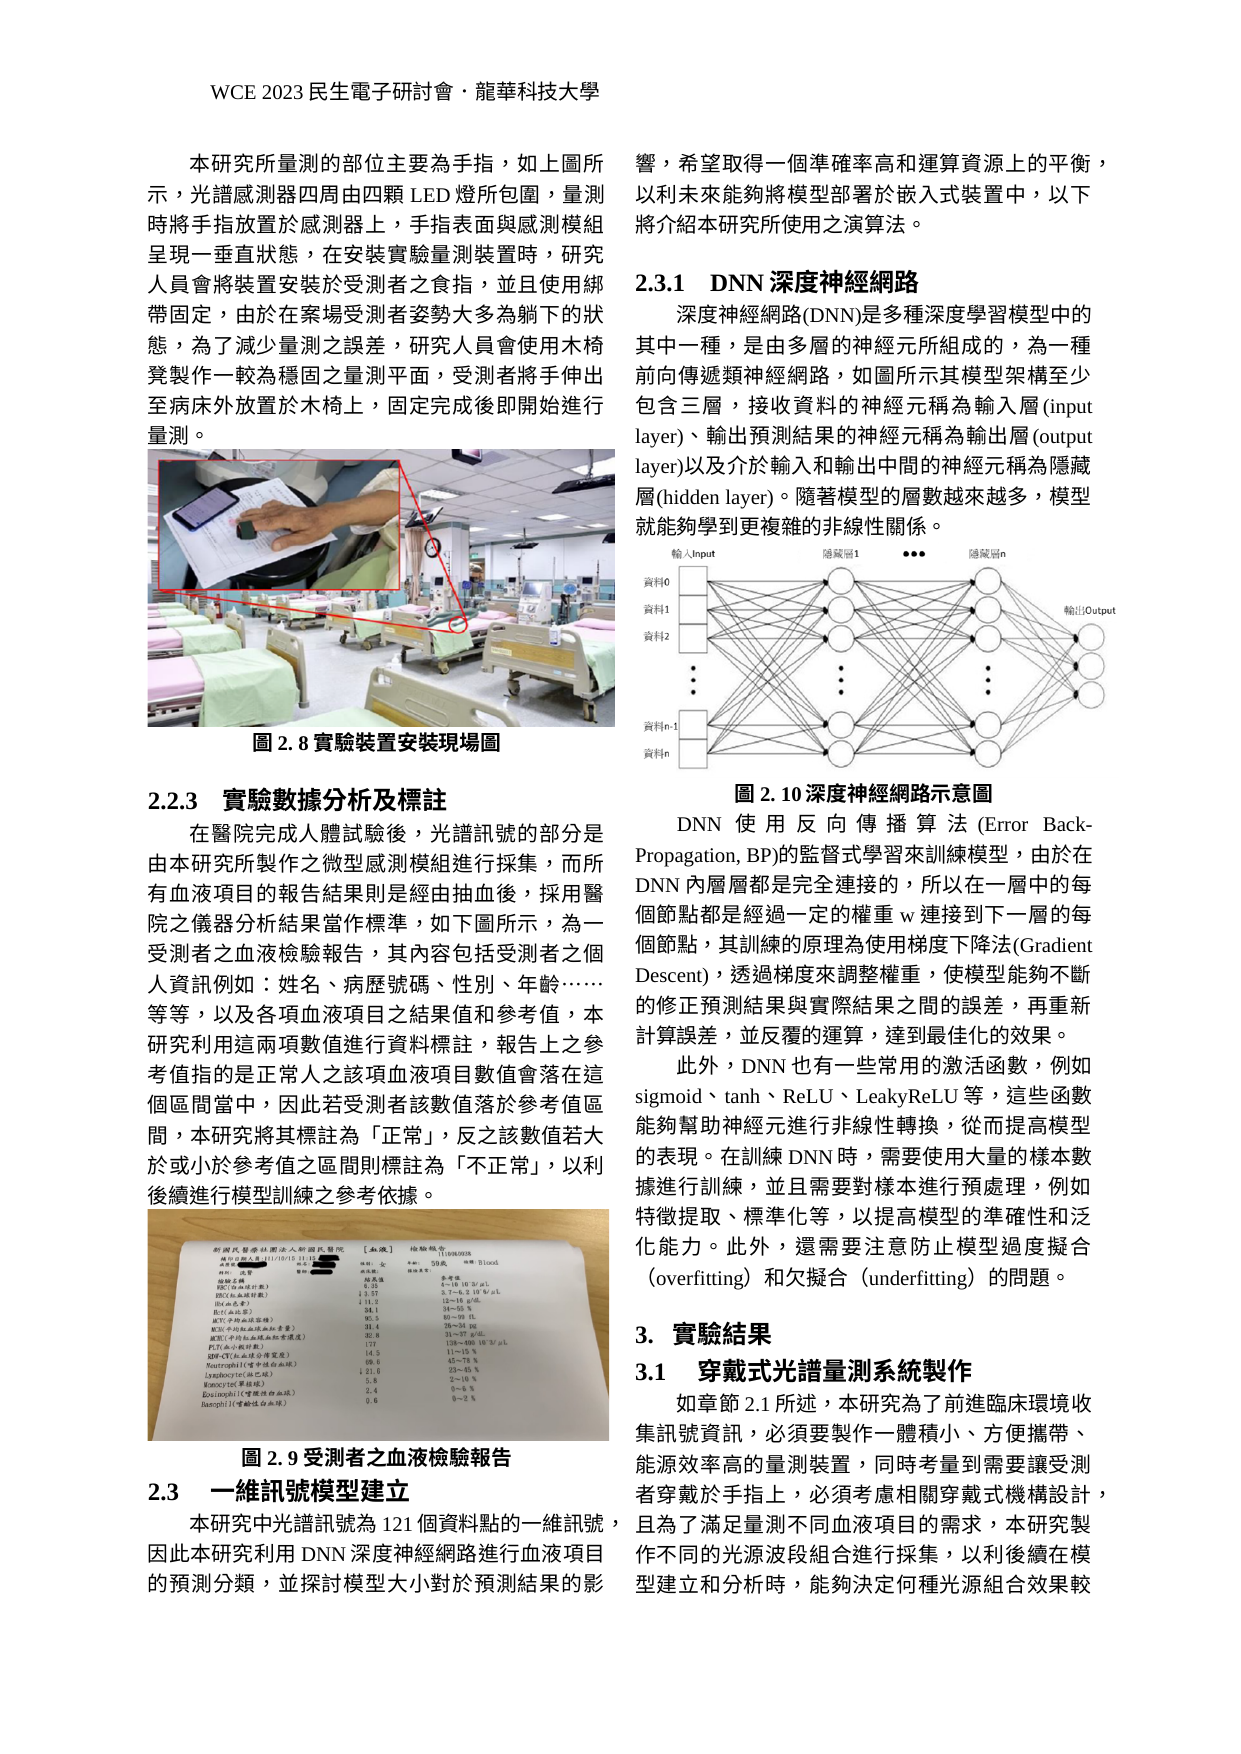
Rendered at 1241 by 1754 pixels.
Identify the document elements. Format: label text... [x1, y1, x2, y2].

picture [147, 1209, 610, 1441]
picture [147, 449, 615, 727]
text 本研究中光譜訊號為121個資料點的一維訊號，因此本研究利用DNN深度神經網路進行血液項目的預測分類，並探討模型大小對於預測結果的影響，希望取得一個準確率高和運算資源上的平衡，以利未來能夠將模型部署於嵌入式裝置中，以下將介紹本研究所使用之演算法。 [635, 148, 1092, 238]
picture [635, 540, 1120, 778]
text 深度神經網路(DNN)是多種深度學習模型中的其中一種，是由多層的神經元所組成的，為一種前向傳遞類神經網路，如圖所示其模型架構至少包含三層，接收資料的神經元稱為輸入層(input layer)、輸出預測結果的神經元稱為輸出層(output layer)以及介於輸入和輸出中間的神經元稱為隱藏層(hidden layer)。隨著模型的層數越來越多，模型就能夠學到更複雜的非線性關係。 [635, 299, 1092, 540]
text 圖 2. 9 受測者之血液檢驗報告 [148, 1441, 605, 1471]
subtitle DNN深度神經網路 [635, 262, 1092, 299]
text 圖 2. 8 實驗裝置安裝現場圖 [148, 727, 605, 757]
text DNN使用反向傳播算法(Error Back-Propagation, BP)的監督式學習來訓練模型，由於在DNN內層層都是完全連接的，所以在一層中的每個節點都是經過一定的權重w連接到下一層的每個節點，其訓練的原理為使用梯度下降法(Gradient Descent)，透過梯度來調整權重，使模型能夠不斷的修正預測結果與實際結果之間的誤差，再重新計算誤差，並反覆的運算，達到最佳化的效果。 [635, 808, 1092, 1049]
text 在醫院完成人體試驗後，光譜訊號的部分是由本研究所製作之微型感測模組進行採集，而所有血液項目的報告結果則是經由抽血後，採用醫院之儀器分析結果當作標準，如下圖所示，為一受測者之血液檢驗報告，其內容包括受測者之個人資訊例如：姓名、病歷號碼、性別、年齡……等等，以及各項血液項目之結果值和參考值，本研究利用這兩項數值進行資料標註，報告上之參考值指的是正常人之該項血液項目數值會落在這個區間當中，因此若受測者該數值落於參考值區間，本研究將其標註為「正常｣，反之該數值若大於或小於參考值之區間則標註為「不正常｣，以利後續進行模型訓練之參考依據。 [148, 817, 605, 1209]
text 此外，DNN也有一些常用的激活函數，例如sigmoid、tanh、ReLU、LeakyReLU等，這些函數能夠幫助神經元進行非線性轉換，從而提高模型的表現。在訓練DNN時，需要使用大量的樣本數據進行訓練，並且需要對樣本進行預處理，例如特徵提取、標準化等，以提高模型的準確性和泛化能力。此外，還需要注意防止模型過度擬合（overfitting）和欠擬合（underfitting）的問題。 [635, 1049, 1092, 1291]
text 本研究中光譜訊號為121個資料點的一維訊號，因此本研究利用DNN深度神經網路進行血液項目的預測分類，並探討模型大小對於預測結果的影響，希望取得一個準確率高和運算資源上的平衡，以利未來能夠將模型部署於嵌入式裝置中，以下將介紹本研究所使用之演算法。 [148, 1507, 605, 1598]
subtitle 一維訊號模型建立 [148, 1471, 605, 1507]
text 圖 2. 10深度神經網路示意圖 [635, 778, 1092, 808]
subtitle 穿戴式光譜量測系統製作 [635, 1351, 1092, 1387]
text 本研究所量測的部位主要為手指，如上圖所示，光譜感測器四周由四顆LED燈所包圍，量測時將手指放置於感測器上，手指表面與感測模組呈現一垂直狀態，在安裝實驗量測裝置時，研究人員會將裝置安裝於受測者之食指，並且使用綁帶固定，由於在案場受測者姿勢大多為躺下的狀態，為了減少量測之誤差，研究人員會使用木椅凳製作一較為穩固之量測平面，受測者將手伸出至病床外放置於木椅上，固定完成後即開始進行量測。 [148, 148, 605, 449]
subtitle 實驗數據分析及標註 [148, 781, 605, 817]
subtitle 實驗結果 [635, 1315, 1092, 1351]
